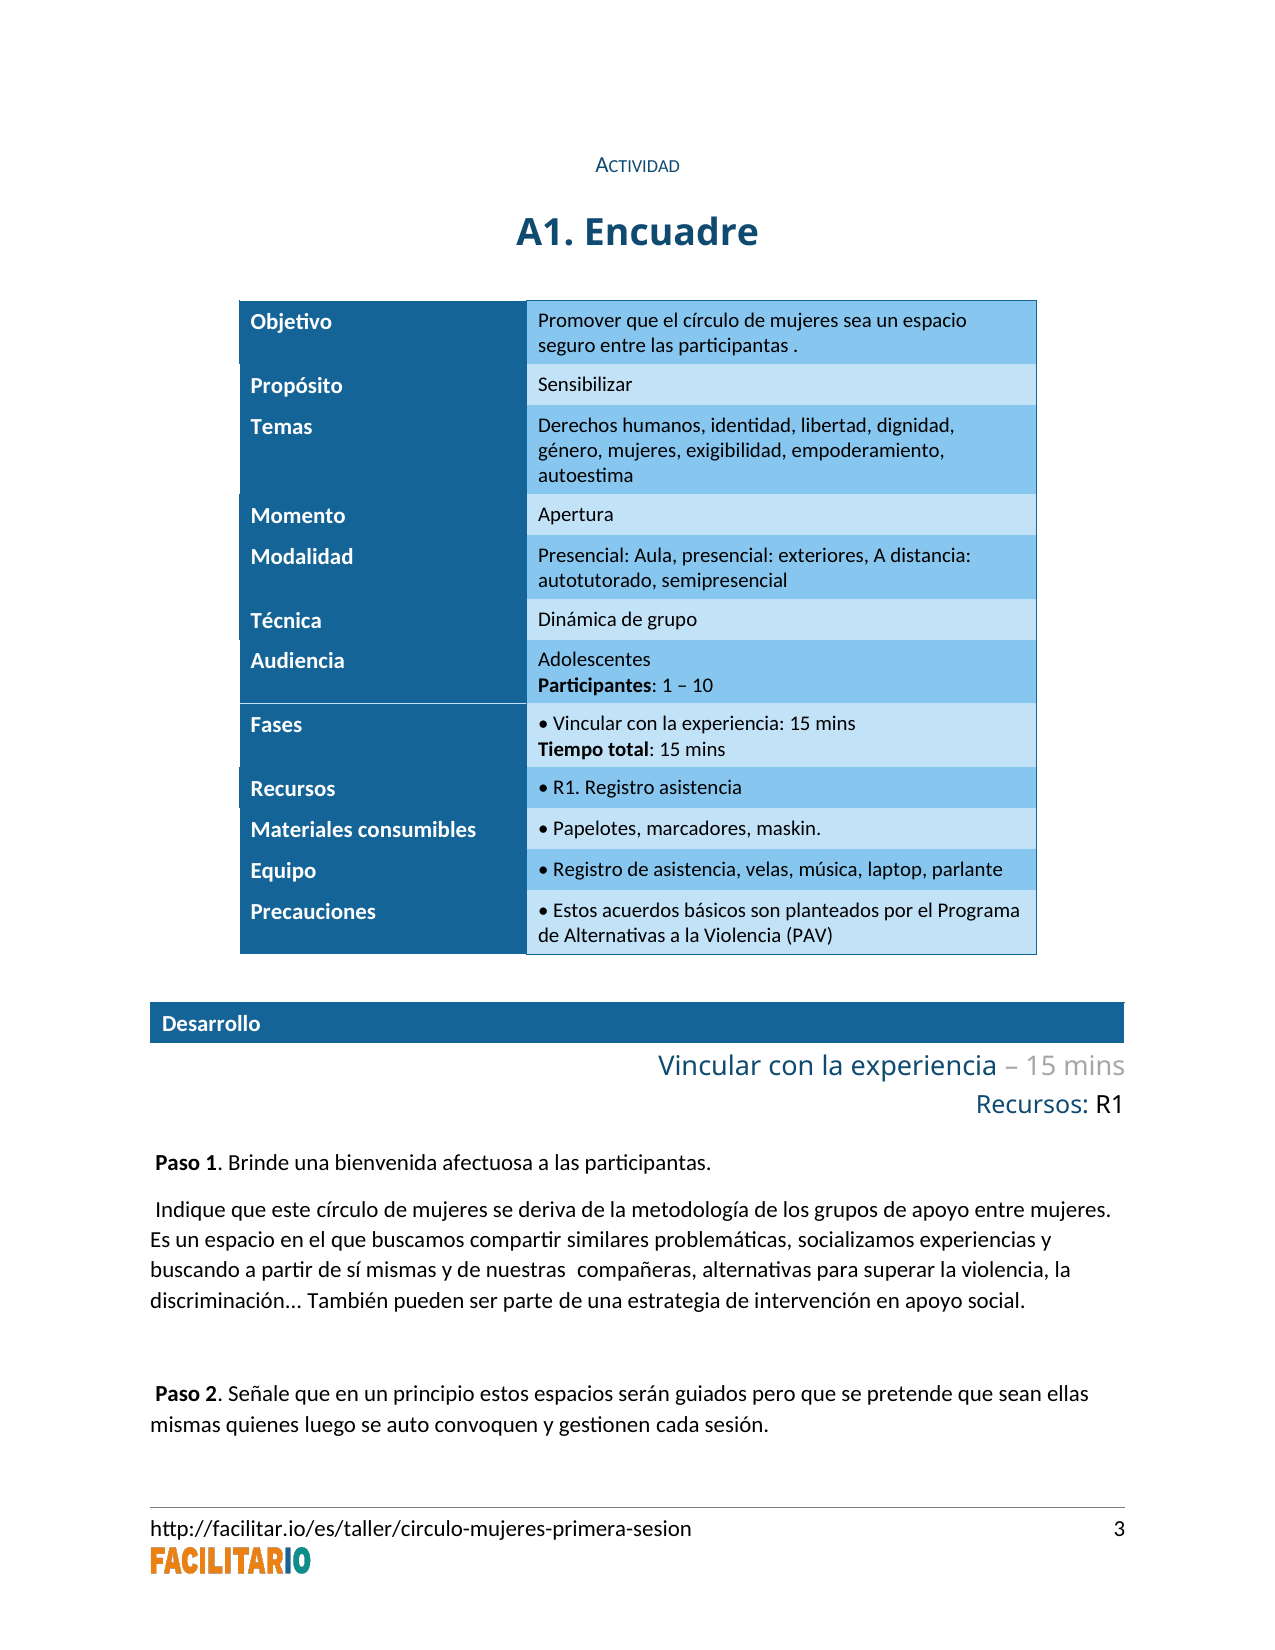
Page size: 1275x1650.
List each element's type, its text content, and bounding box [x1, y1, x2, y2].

table_cell Materiales consumibles [240, 809, 526, 849]
table_cell Sensibilizar [527, 364, 1036, 405]
table_header Desarrollo [151, 1003, 1124, 1043]
table_cell • Estos acuerdos básicos son planteados por el Programa de Alternativas a la Violencia (PAV) [527, 890, 1036, 954]
picture [145, 1544, 315, 1576]
text Recursos: R1 [150, 1087, 1125, 1121]
table_cell Dinámica de grupo [527, 599, 1036, 640]
text Actividad [150, 150, 1125, 178]
table_cell Fases [240, 705, 526, 767]
text Indique que este círculo de mujeres se deriva de la metodología de los grupos de apoyo entre mujeres. Es un espacio en el que buscamos compartir similares problemáticas, socializamos experiencias y buscando a partir de sí mismas y de nuestras compañeras, alternativas para superar la violencia, la discriminación... También pueden ser parte de una estrategia de intervención en apoyo social. [150, 1195, 1125, 1314]
table_cell • R1. Registro asistencia [527, 767, 1036, 808]
text Paso 2. Señale que en un principio estos espacios serán guiados pero que se pretende que sean ellas mismas quienes luego se auto convoquen y gestionen cada sesión. [150, 1379, 1125, 1438]
table_cell Técnica [240, 600, 526, 640]
table_cell • Vincular con la experiencia: 15 mins Tiempo total: 15 mins [527, 704, 1036, 767]
table_header Promover que el círculo de mujeres sea un espacio seguro entre las participantas . [527, 301, 1036, 364]
table_cell Derechos humanos, identidad, libertad, dignidad, género, mujeres, exigibilidad, empoderamiento, autoestima [527, 405, 1036, 494]
table_cell Adolescentes Participantes: 1 – 10 [527, 640, 1036, 703]
table_cell Propósito [240, 365, 526, 405]
table_cell Temas [240, 406, 526, 494]
table_cell Momento [240, 495, 526, 535]
table_cell Apertura [527, 494, 1036, 535]
table_header Objetivo [240, 301, 526, 364]
table_cell Recursos [240, 768, 526, 808]
subtitle A1. Encuadre [150, 205, 1125, 256]
table_cell Modalidad [240, 536, 526, 599]
table_cell Precauciones [240, 891, 526, 954]
table_cell • Registro de asistencia, velas, música, laptop, parlante [527, 849, 1036, 890]
table_cell Audiencia [240, 641, 526, 703]
table_cell Presencial: Aula, presencial: exteriores, A distancia: autotutorado, semipresencial [527, 535, 1036, 599]
table_cell Equipo [240, 850, 526, 890]
text Paso 1. Brinde una bienvenida afectuosa a las participantas. [150, 1148, 1125, 1176]
subtitle Vincular con la experiencia – 15 mins [150, 1047, 1125, 1084]
table_cell • Papelotes, marcadores, maskin. [527, 808, 1036, 849]
